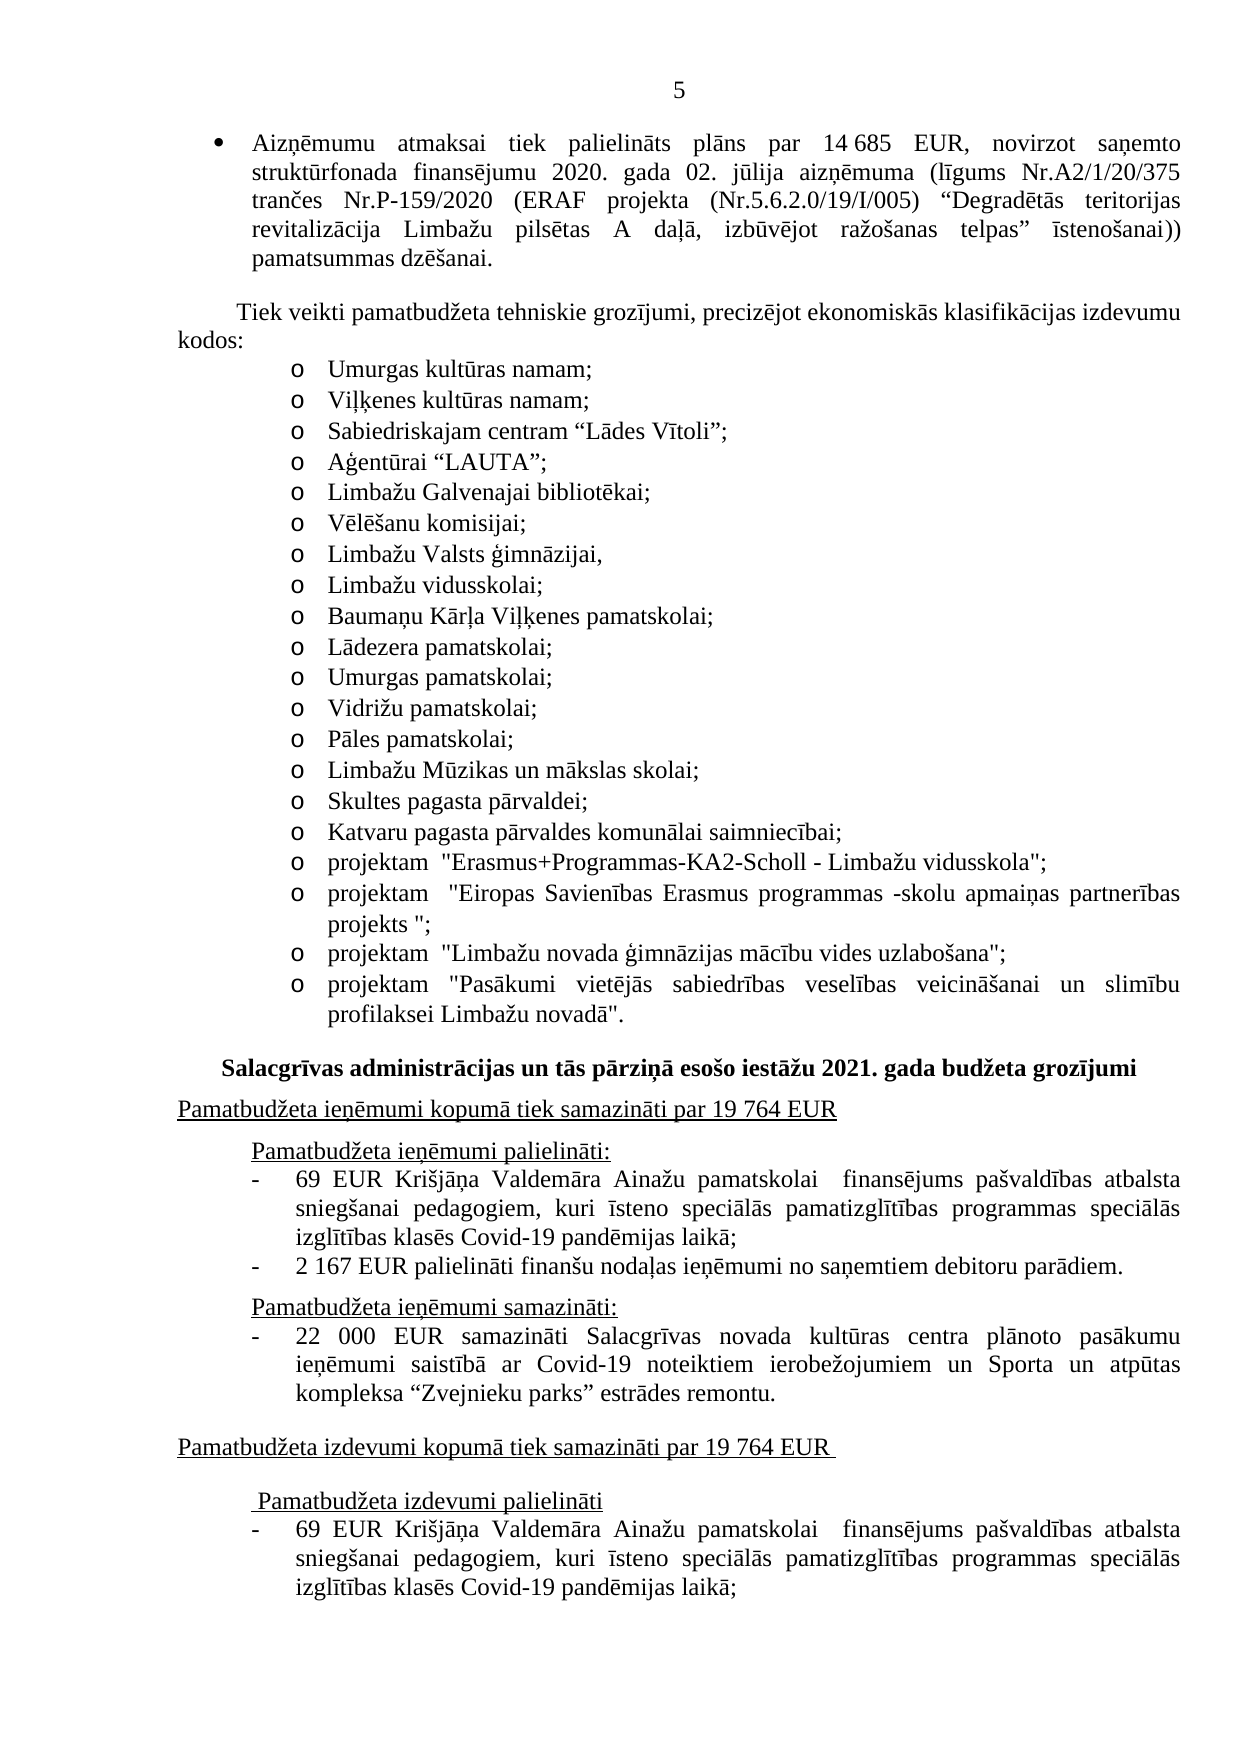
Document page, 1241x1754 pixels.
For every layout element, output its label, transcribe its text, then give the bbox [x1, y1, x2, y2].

list Sabiedriskajam centram “Lādes Vītoli”; [290, 416, 1181, 447]
list Limbažu Mūzikas un mākslas skolai; [290, 755, 1181, 786]
text Pamatbudžeta ieņēmumi kopumā tiek samazināti par 19 764 EUR [177, 1094, 1181, 1123]
list Limbažu Galvenajai bibliotēkai; [290, 477, 1181, 508]
list projektam "Eiropas Savienības Erasmus programmas -skolu apmaiņas partnerības projekts "; [290, 878, 1181, 938]
text Tiek veikti pamatbudžeta tehniskie grozījumi, precizējot ekonomiskās klasifikācijas izdevumu kodos: [177, 297, 1181, 354]
list Vēlēšanu komisijai; [290, 508, 1181, 539]
text Pamatbudžeta ieņēmumi samazināti: [177, 1292, 1181, 1321]
list Aģentūrai “LAUTA”; [290, 447, 1181, 477]
text Salacgrīvas administrācijas un tās pārziņā esošo iestāžu 2021. gada budžeta grozījumi [177, 1053, 1181, 1082]
list Umurgas kultūras namam; [290, 354, 1181, 385]
list Skultes pagasta pārvaldei; [290, 786, 1181, 817]
list Lādezera pamatskolai; [290, 632, 1181, 662]
list 22 000 EUR samazināti Salacgrīvas novada kultūras centra plānoto pasākumu ieņēmumi saistībā ar Covid-19 noteiktiem ierobežojumiem un Sporta un atpūtas kompleksa “Zvejnieku parks” estrādes remontu. [251, 1321, 1181, 1407]
text Pamatbudžeta izdevumi kopumā tiek samazināti par 19 764 EUR [177, 1432, 1181, 1461]
list 69 EUR Krišjāņa Valdemāra Ainažu pamatskolai finansējums pašvaldības atbalsta sniegšanai pedagogiem, kuri īsteno speciālās pamatizglītības programmas speciālās izglītības klasēs Covid-19 pandēmijas laikā; [251, 1514, 1181, 1601]
list Pāles pamatskolai; [290, 724, 1181, 755]
list projektam "Pasākumi vietējās sabiedrības veselības veicināšanai un slimību profilaksei Limbažu novadā". [290, 969, 1181, 1028]
list Baumaņu Kārļa Viļķenes pamatskolai; [290, 601, 1181, 632]
list Limbažu vidusskolai; [290, 570, 1181, 601]
list projektam "Limbažu novada ģimnāzijas mācību vides uzlabošana"; [290, 938, 1181, 969]
list projektam "Erasmus+Programmas-KA2-Scholl - Limbažu vidusskola"; [290, 847, 1181, 878]
list 69 EUR Krišjāņa Valdemāra Ainažu pamatskolai finansējums pašvaldības atbalsta sniegšanai pedagogiem, kuri īsteno speciālās pamatizglītības programmas speciālās izglītības klasēs Covid-19 pandēmijas laikā; [251, 1164, 1181, 1251]
list Vidrižu pamatskolai; [290, 693, 1181, 724]
list Viļķenes kultūras namam; [290, 385, 1181, 416]
list 2 167 EUR palielināti finanšu nodaļas ieņēmumi no saņemtiem debitoru parādiem. [251, 1251, 1181, 1279]
text Pamatbudžeta ieņēmumi palielināti: [177, 1136, 1181, 1164]
list Katvaru pagasta pārvaldes komunālai saimniecībai; [290, 817, 1181, 847]
list Aizņēmumu atmaksai tiek palielināts plāns par 14 685 EUR, novirzot saņemto struktūrfonada finansējumu 2020. gada 02. jūlija aizņēmuma (līgums Nr.A2/1/20/375 trančes Nr.P-159/2020 (ERAF projekta (Nr.5.6.2.0/19/I/005) “Degradētās teritorijas revitalizācija Limbažu pilsētas A daļā, izbūvējot ražošanas telpas” īstenošanai)) pamatsummas dzēšanai. [214, 128, 1181, 272]
list Limbažu Valsts ģimnāzijai, [290, 539, 1181, 570]
text Pamatbudžeta izdevumi palielināti [177, 1486, 1181, 1514]
list Umurgas pamatskolai; [290, 662, 1181, 693]
